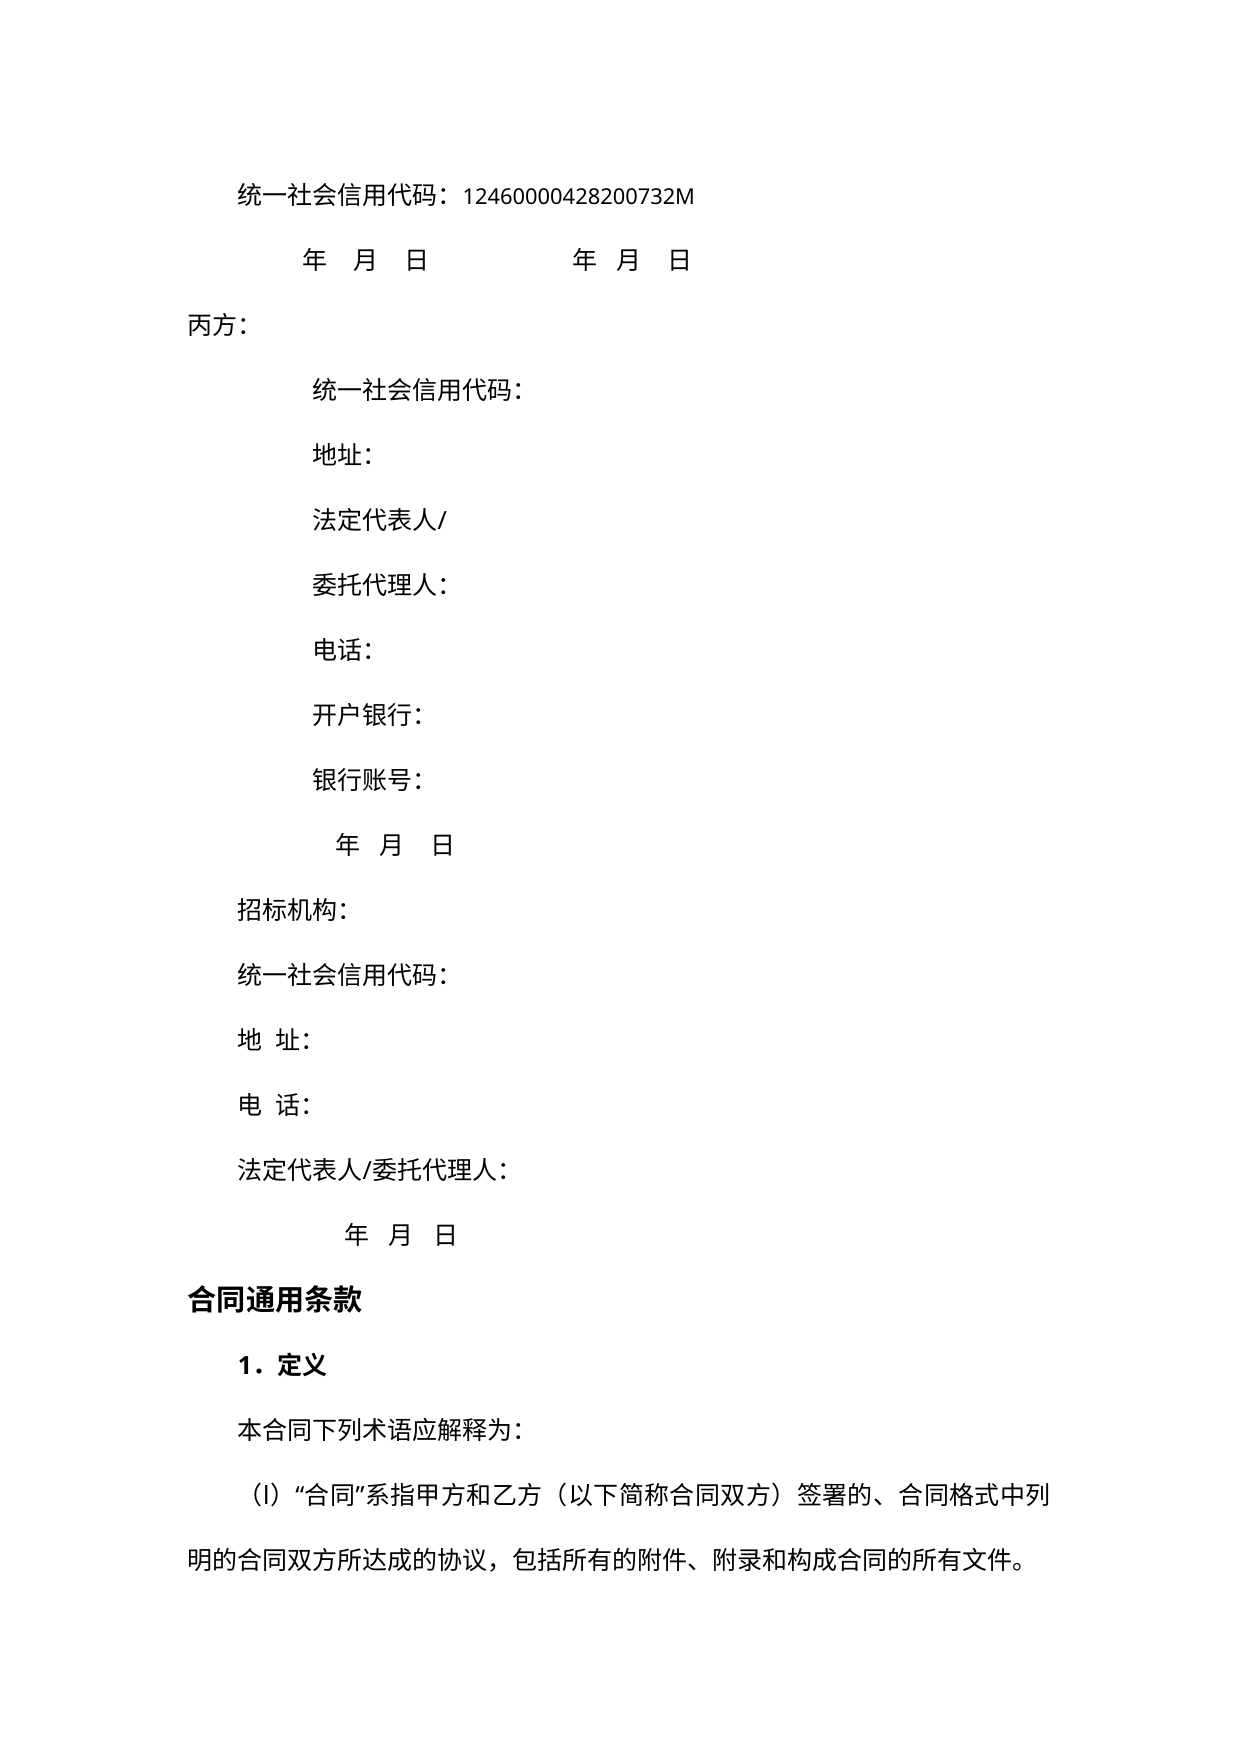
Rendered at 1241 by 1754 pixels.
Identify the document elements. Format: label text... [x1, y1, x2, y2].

text 开户银行： [187, 682, 1053, 747]
text （l）“合同”系指甲方和乙方（以下简称合同双方）签署的、合同格式中列明的合同双方所达成的协议，包括所有的附件、附录和构成合同的所有文件。 [187, 1462, 1053, 1592]
text 银行账号： [187, 747, 1053, 812]
text 丙方： [187, 292, 1053, 357]
text 统一社会信用代码： [187, 357, 1053, 422]
text 法定代表人/ [187, 487, 1053, 552]
text 委托代理人： [187, 552, 1053, 617]
text 统一社会信用代码：12460000428200732M [187, 162, 1049, 227]
text 年 月 日 [187, 812, 1053, 877]
text 1．定义 [187, 1332, 1053, 1397]
text 地 址： [187, 1007, 1053, 1072]
text 法定代表人/委托代理人： [187, 1137, 1053, 1202]
text 电 话： [187, 1072, 1053, 1137]
text 合同通用条款 [187, 1267, 1053, 1332]
text 年 月 日 [187, 1202, 1053, 1267]
text 地址： [187, 422, 1053, 487]
text 年 月 日 年 月 日 [187, 227, 1053, 292]
text 统一社会信用代码： [187, 942, 1053, 1007]
text 电话： [187, 617, 1053, 682]
text 招标机构： [187, 877, 1053, 942]
text 本合同下列术语应解释为： [187, 1397, 1053, 1462]
